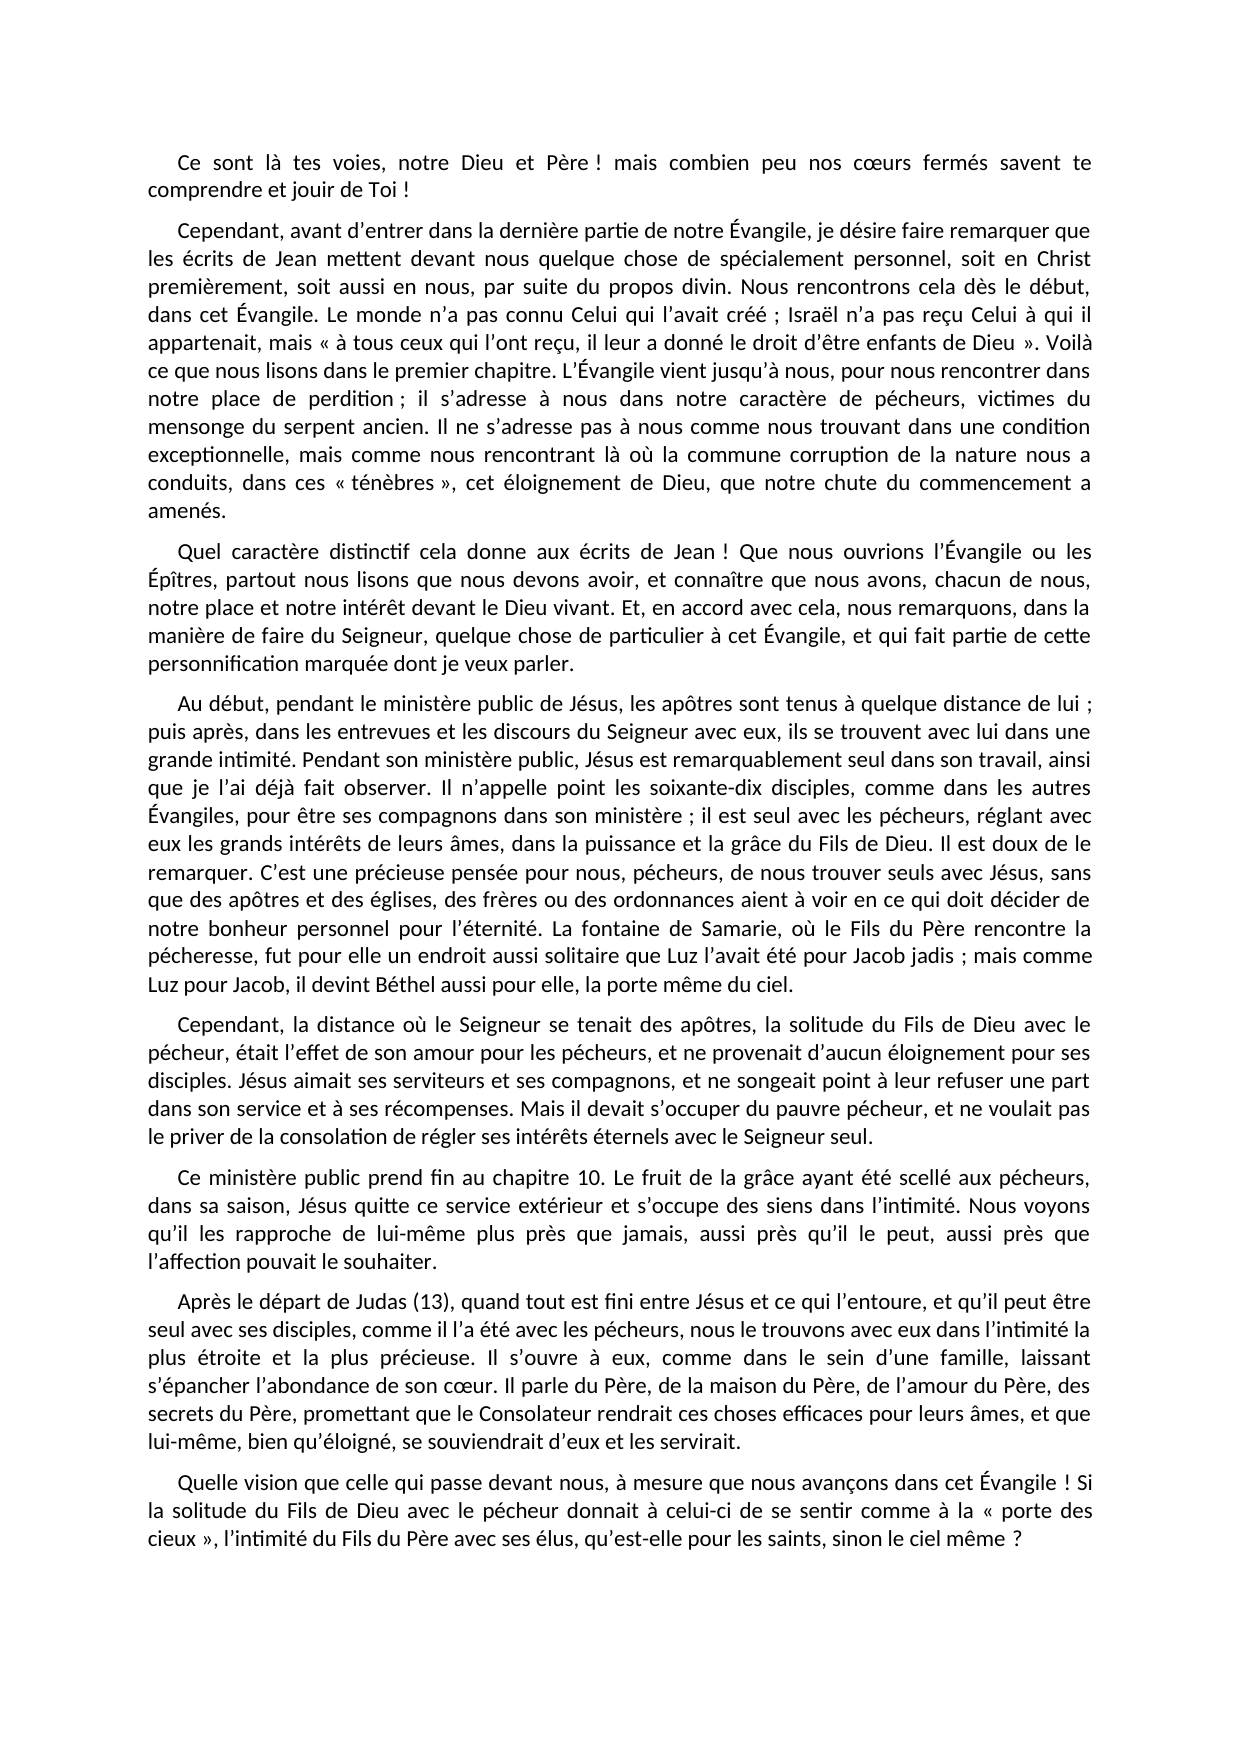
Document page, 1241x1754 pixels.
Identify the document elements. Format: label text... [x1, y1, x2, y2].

text Au début, pendant le ministère public de Jésus, les apôtres sont tenus à quelque distance de lui ; puis après, dans les entrevues et les discours du Seigneur avec eux, ils se trouvent avec lui dans une grande intimité. Pendant son ministère public, Jésus est remarquablement seul dans son travail, ainsi que je l’ai déjà fait observer. Il n’appelle point les soixante-dix disciples, comme dans les autres Évangiles, pour être ses compagnons dans son ministère ; il est seul avec les pécheurs, réglant avec eux les grands intérêts de leurs âmes, dans la puissance et la grâce du Fils de Dieu. Il est doux de le remarquer. C’est une précieuse pensée pour nous, pécheurs, de nous trouver seuls avec Jésus, sans que des apôtres et des églises, des frères ou des ordonnances aient à voir en ce qui doit décider de notre bonheur personnel pour l’éternité. La fontaine de Samarie, où le Fils du Père rencontre la pécheresse, fut pour elle un endroit aussi solitaire que Luz l’avait été pour Jacob jadis ; mais comme Luz pour Jacob, il devint Béthel aussi pour elle, la porte même du ciel. [148, 689, 1093, 998]
text Ce ministère public prend fin au chapitre 10. Le fruit de la grâce ayant été scellé aux pécheurs, dans sa saison, Jésus quitte ce service extérieur et s’occupe des siens dans l’intimité. Nous voyons qu’il les rapproche de lui-même plus près que jamais, aussi près qu’il le peut, aussi près que l’affection pouvait le souhaiter. [148, 1163, 1093, 1275]
text Après le départ de Judas (13), quand tout est fini entre Jésus et ce qui l’entoure, et qu’il peut être seul avec ses disciples, comme il l’a été avec les pécheurs, nous le trouvons avec eux dans l’intimité la plus étroite et la plus précieuse. Il s’ouvre à eux, comme dans le sein d’une famille, laissant s’épancher l’abondance de son cœur. Il parle du Père, de la maison du Père, de l’amour du Père, des secrets du Père, promettant que le Consolateur rendrait ces choses efficaces pour leurs âmes, et que lui-même, bien qu’éloigné, se souviendrait d’eux et les servirait. [148, 1287, 1093, 1456]
text Ce sont là tes voies, notre Dieu et Père ! mais combien peu nos cœurs fermés savent te comprendre et jouir de Toi ! [148, 148, 1093, 204]
text Cependant, avant d’entrer dans la dernière partie de notre Évangile, je désire faire remarquer que les écrits de Jean mettent devant nous quelque chose de spécialement personnel, soit en Christ premièrement, soit aussi en nous, par suite du propos divin. Nous rencontrons cela dès le début, dans cet Évangile. Le monde n’a pas connu Celui qui l’avait créé ; Israël n’a pas reçu Celui à qui il appartenait, mais « à tous ceux qui l’ont reçu, il leur a donné le droit d’être enfants de Dieu ». Voilà ce que nous lisons dans le premier chapitre. L’Évangile vient jusqu’à nous, pour nous rencontrer dans notre place de perdition ; il s’adresse à nous dans notre caractère de pécheurs, victimes du mensonge du serpent ancien. Il ne s’adresse pas à nous comme nous trouvant dans une condition exceptionnelle, mais comme nous rencontrant là où la commune corruption de la nature nous a conduits, dans ces « ténèbres », cet éloignement de Dieu, que notre chute du commencement a amenés. [148, 216, 1093, 524]
text Quel caractère distinctif cela donne aux écrits de Jean ! Que nous ouvrions l’Évangile ou les Épîtres, partout nous lisons que nous devons avoir, et connaître que nous avons, chacun de nous, notre place et notre intérêt devant le Dieu vivant. Et, en accord avec cela, nous remarquons, dans la manière de faire du Seigneur, quelque chose de particulier à cet Évangile, et qui fait partie de cette personnification marquée dont je veux parler. [148, 537, 1093, 677]
text Cependant, la distance où le Seigneur se tenait des apôtres, la solitude du Fils de Dieu avec le pécheur, était l’effet de son amour pour les pécheurs, et ne provenait d’aucun éloignement pour ses disciples. Jésus aimait ses serviteurs et ses compagnons, et ne songeait point à leur refuser une part dans son service et à ses récompenses. Mais il devait s’occuper du pauvre pécheur, et ne voulait pas le priver de la consolation de régler ses intérêts éternels avec le Seigneur seul. [148, 1010, 1093, 1150]
text Quelle vision que celle qui passe devant nous, à mesure que nous avançons dans cet Évangile ! Si la solitude du Fils de Dieu avec le pécheur donnait à celui-ci de se sentir comme à la « porte des cieux », l’intimité du Fils du Père avec ses élus, qu’est-elle pour les saints, sinon le ciel même ? [148, 1468, 1093, 1552]
